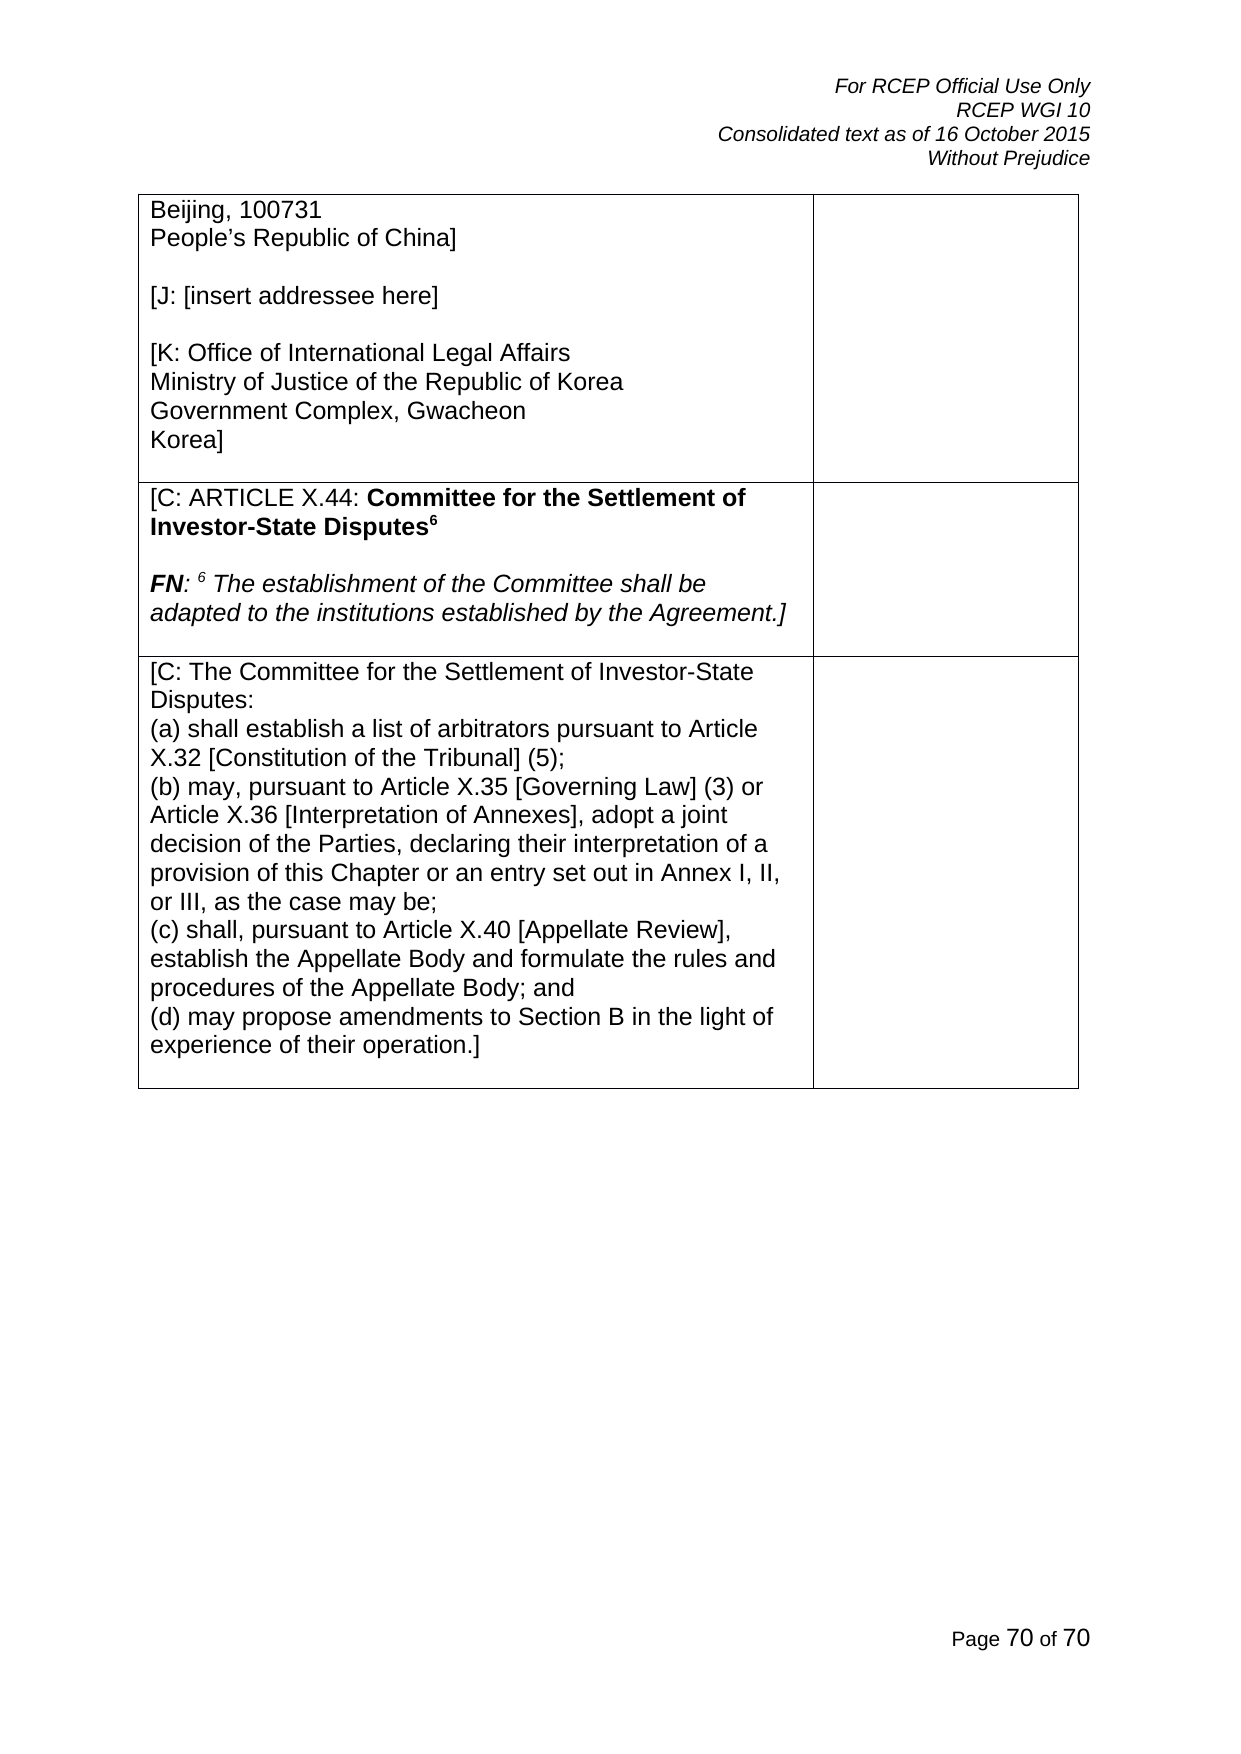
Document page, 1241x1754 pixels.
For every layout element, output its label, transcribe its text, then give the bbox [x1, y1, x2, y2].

table_cell [814, 195, 1078, 482]
table_cell [C: The Committee for the Settlement of Investor-State Disputes: (a) shall establish a list of arbitrators pursuant to Article X.32 [Constitution of the Tribunal] (5); (b) may, pursuant to Article X.35 [Governing Law] (3) or Article X.36 [Interpretation of Annexes], adopt a joint decision of the Parties, declaring their interpretation of a provision of this Chapter or an entry set out in Annex I, II, or III, as the case may be; (c) shall, pursuant to Article X.40 [Appellate Review], establish the Appellate Body and formulate the rules and procedures of the Appellate Body; and (d) may propose amendments to Section B in the light of experience of their operation.] [139, 657, 813, 1088]
table_cell [814, 483, 1078, 656]
table_cell [814, 657, 1078, 1088]
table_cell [139, 195, 813, 482]
table_cell [C: ARTICLE X.44: Committee for the Settlement of Investor-State Disputes6 FN: 6 The establishment of the Committee shall be adapted to the institutions established by the Agreement.] [139, 483, 813, 656]
